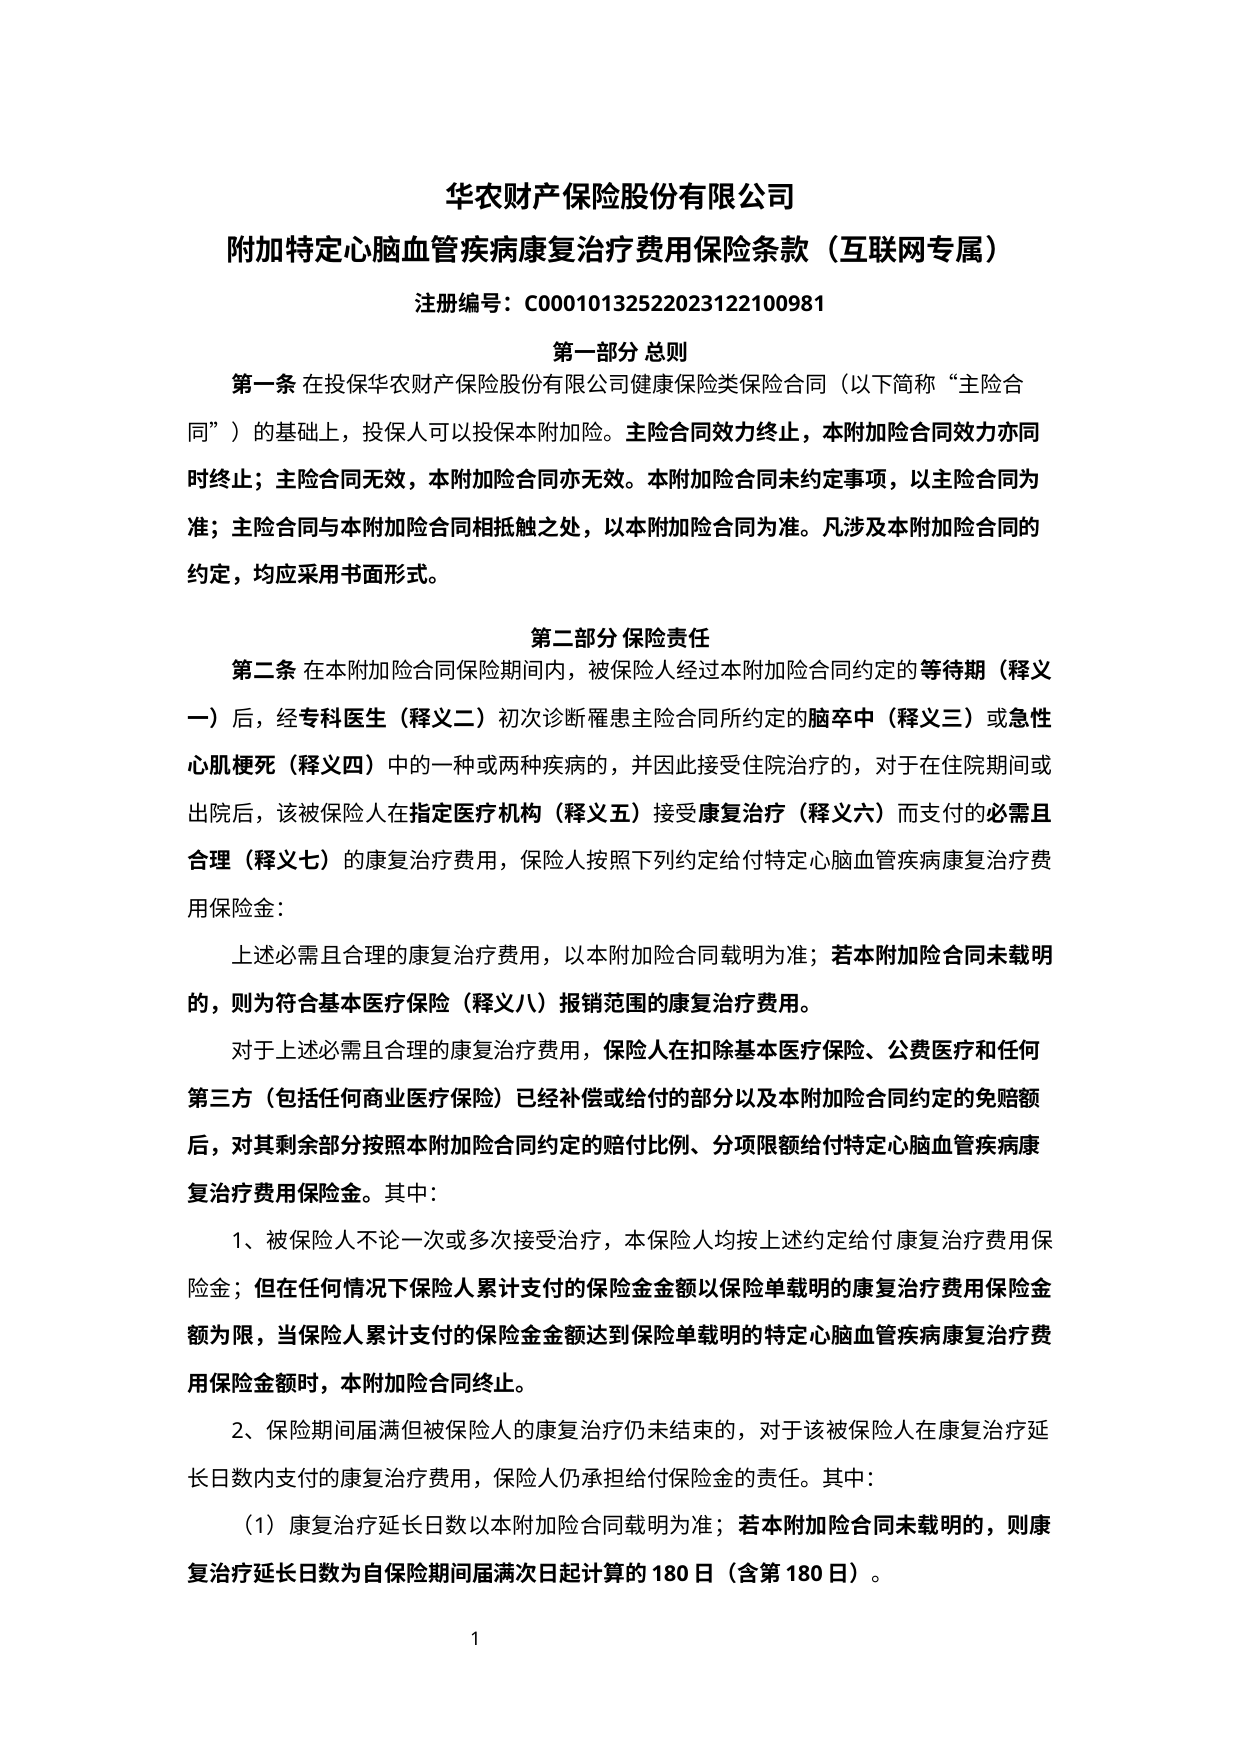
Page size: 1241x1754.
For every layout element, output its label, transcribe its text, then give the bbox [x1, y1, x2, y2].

text 附加特定心脑血管疾病康复治疗费用保险条款（互联网专属） [187, 227, 1053, 269]
text 第一条 在投保华农财产保险股份有限公司健康保险类保险合同（以下简称“主险合同”）的基础上，投保人可以投保本附加险。主险合同效力终止，本附加险合同效力亦同时终止；主险合同无效，本附加险合同亦无效。本附加险合同未约定事项，以主险合同为准；主险合同与本附加险合同相抵触之处，以本附加险合同为准。凡涉及本附加险合同的约定，均应采用书面形式。 [187, 367, 1053, 589]
list 上述必需且合理的康复治疗费用，以本附加险合同载明为准；若本附加险合同未载明的，则为符合基本医疗保险（释义八）报销范围的康复治疗费用。 [187, 938, 1053, 1017]
text 1、被保险人不论一次或多次接受治疗，本保险人均按上述约定给付康复治疗费用保险金；但在任何情况下保险人累计支付的保险金金额以保险单载明的康复治疗费用保险金额为限，当保险人累计支付的保险金金额达到保险单载明的特定心脑血管疾病康复治疗费用保险金额时，本附加险合同终止。 [187, 1223, 1053, 1398]
text 第二条 在本附加险合同保险期间内，被保险人经过本附加险合同约定的等待期（释义一）后，经专科医生（释义二）初次诊断罹患主险合同所约定的脑卒中（释义三）或急性心肌梗死（释义四）中的一种或两种疾病的，并因此接受住院治疗的，对于在住院期间或出院后，该被保险人在指定医疗机构（释义五）接受康复治疗（释义六）而支付的必需且合理（释义七）的康复治疗费用，保险人按照下列约定给付特定心脑血管疾病康复治疗费用保险金： [187, 653, 1053, 922]
text 注册编号：C00010132522023122100981 [187, 286, 1053, 318]
text 华农财产保险股份有限公司 [187, 162, 1053, 227]
text 2、保险期间届满但被保险人的康复治疗仍未结束的，对于该被保险人在康复治疗延长日数内支付的康复治疗费用，保险人仍承担给付保险金的责任。其中： [187, 1413, 1053, 1493]
text 第一部分 总则 [187, 334, 1053, 367]
text 对于上述必需且合理的康复治疗费用，保险人在扣除基本医疗保险、公费医疗和任何第三方（包括任何商业医疗保险）已经补偿或给付的部分以及本附加险合同约定的免赔额后，对其剩余部分按照本附加险合同约定的赔付比例、分项限额给付特定心脑血管疾病康复治疗费用保险金。其中： [187, 1033, 1053, 1207]
text 第二部分 保险责任 [187, 621, 1053, 653]
text （1）康复治疗延长日数以本附加险合同载明为准；若本附加险合同未载明的，则康复治疗延长日数为自保险期间届满次日起计算的180日（含第180日）。 [187, 1508, 1053, 1588]
